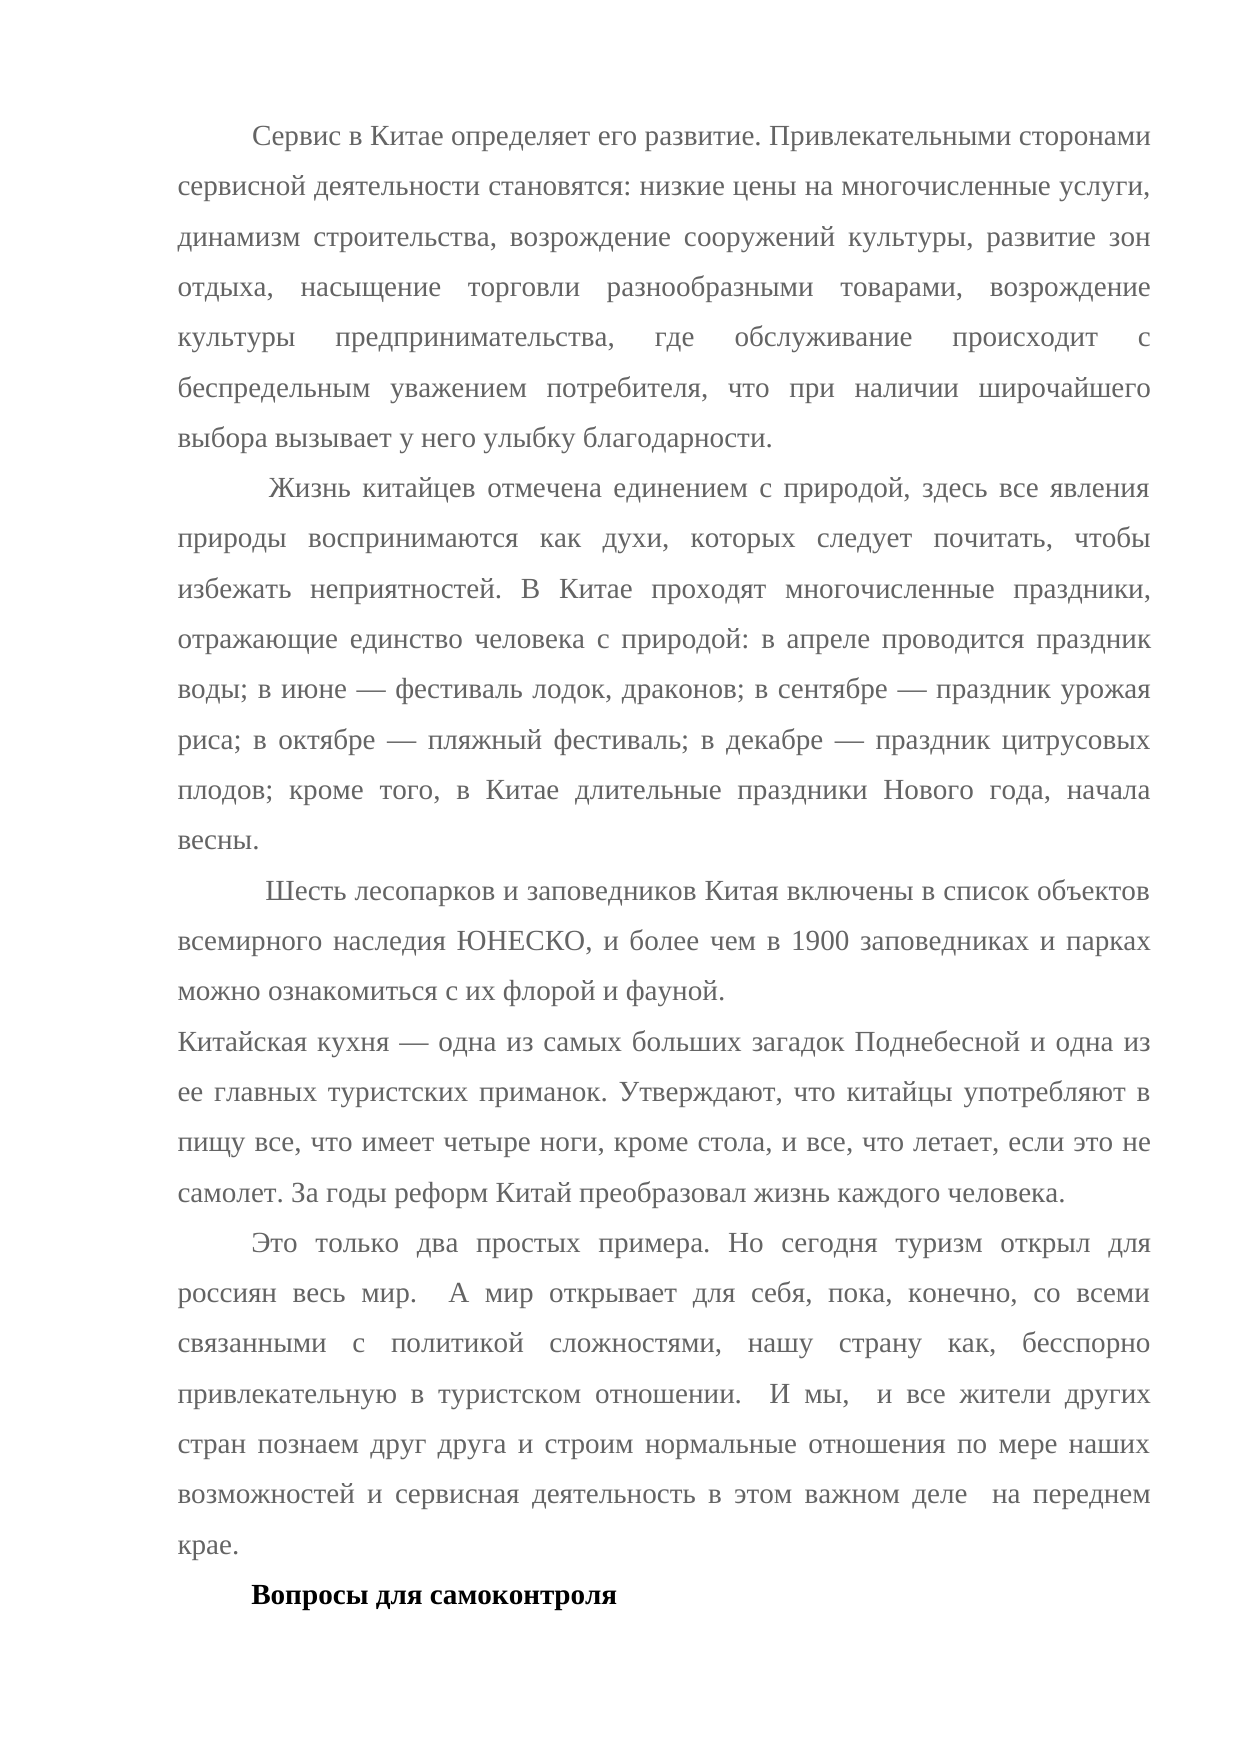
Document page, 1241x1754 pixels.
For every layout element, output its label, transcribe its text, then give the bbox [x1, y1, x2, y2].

text Жизнь китайцев отмечена единением с природой, здесь все явления природы воспринимаются как духи, которых следует почитать, чтобы избежать неприятностей. В Китае проходят многочисленные праздники, отражающие единство человека с природой: в апреле проводится праздник воды; в июне — фестиваль лодок, драконов; в сентябре — праздник урожая риса; в октябре — пляжный фестиваль; в декабре — праздник цитрусовых плодов; кроме того, в Китае длительные праздники Нового года, начала весны. [177, 470, 1152, 856]
text Вопросы для самоконтроля [177, 1577, 1152, 1611]
text Китайская кухня — одна из самых больших загадок Поднебесной и одна из ее главных туристских приманок. Утверждают, что китайцы употребляют в пищу все, что имеет четыре ноги, кроме стола, и все, что летает, если это не самолет. За годы реформ Китай преобразовал жизнь каждого человека. [177, 1024, 1152, 1208]
text Шесть лесопарков и заповедников Китая включены в список объектов всемирного наследия ЮНЕСКО, и более чем в 1900 заповедниках и парках можно ознакомиться с их флорой и фауной. [177, 873, 1152, 1007]
text Сервис в Китае определяет его развитие. Привлекательными сторонами сервисной деятельности становятся: низкие цены на многочисленные услуги, динамизм строительства, возрождение сооружений культуры, развитие зон отдыха, насыщение торговли разнообразными товарами, возрождение культуры предпринимательства, где обслуживание происходит с беспредельным уважением потребителя, что при наличии широчайшего выбора вызывает у него улыбку благодарности. [177, 118, 1152, 453]
text Это только два простых примера. Но сегодня туризм открыл для россиян весь мир. А мир открывает для себя, пока, конечно, со всеми связанными с политикой сложностями, нашу страну как, бесспорно привлекательную в туристском отношении. И мы, и все жители других стран познаем друг друга и строим нормальные отношения по мере наших возможностей и сервисная деятельность в этом важном деле на переднем крае. [177, 1225, 1152, 1560]
